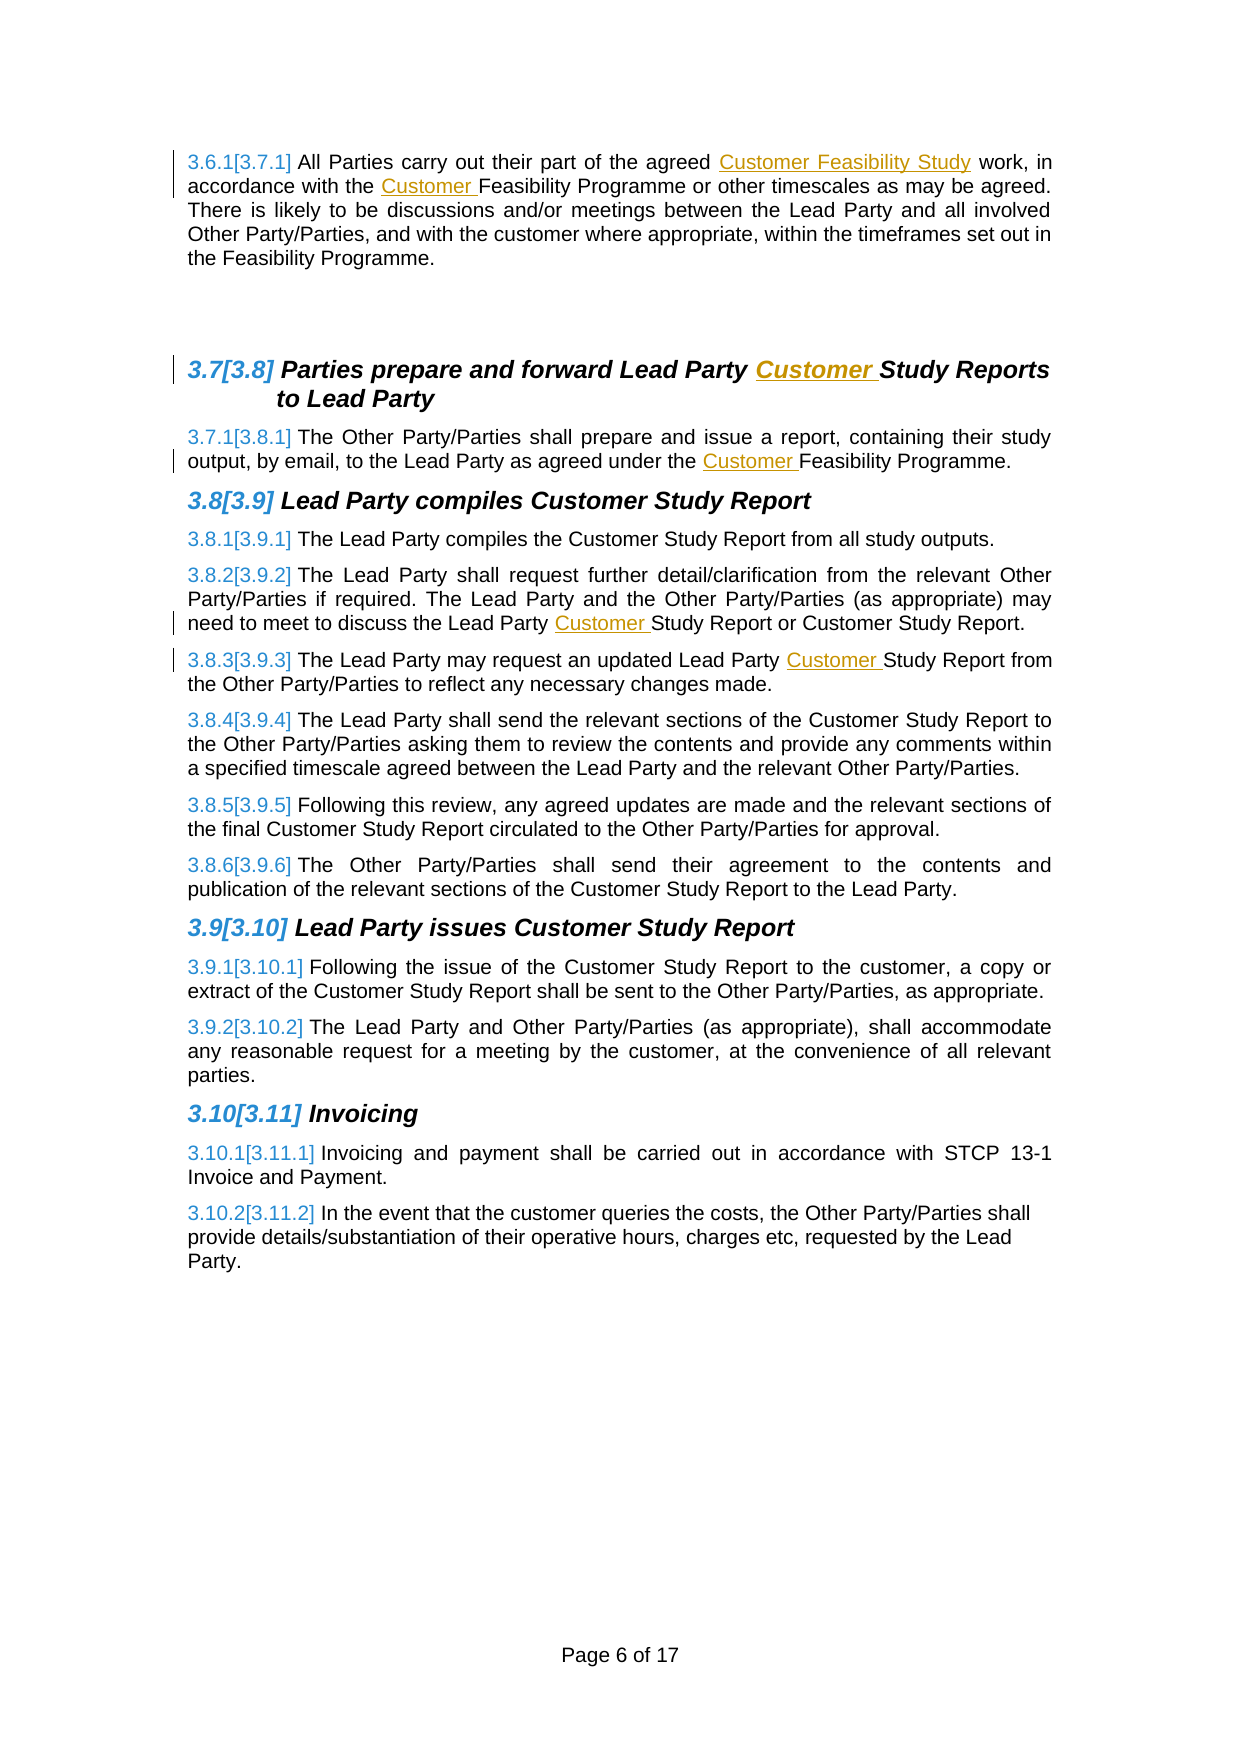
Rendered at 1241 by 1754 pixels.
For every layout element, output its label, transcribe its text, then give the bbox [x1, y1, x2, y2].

subtitle The Lead Party and Other Party/Parties (as appropriate), shall accommodate any reasonable request for a meeting by the customer, at the convenience of all relevant parties. [187, 1015, 1053, 1087]
subtitle Following this review, any agreed updates are made and the relevant sections of the final Customer Study Report circulated to the Other Party/Parties for approval. [187, 792, 1053, 840]
subtitle The Lead Party may request an updated Lead Party Study Report from the Other Party/Parties to reflect any necessary changes made. [187, 648, 1053, 696]
subtitle Lead Party issues Customer Study Report [187, 913, 1053, 942]
subtitle The Lead Party shall send the relevant sections of the Customer Study Report to the Other Party/Parties asking them to review the contents and provide any comments within a specified timescale agreed between the Lead Party and the relevant Other Party/Parties. [187, 708, 1053, 780]
subtitle In the event that the customer queries the costs, the Other Party/Parties shall provide details/substantiation of their operative hours, charges etc, requested by the Lead Party. [187, 1201, 1053, 1273]
subtitle Following the issue of the Customer Study Report to the customer, a copy or extract of the Customer Study Report shall be sent to the Other Party/Parties, as appropriate. [187, 954, 1053, 1002]
subtitle The Lead Party shall request further detail/clarification from the relevant Other Party/Parties if required. The Lead Party and the Other Party/Parties (as appropriate) may need to meet to discuss the Lead Party Study Report or Customer Study Report. [187, 563, 1053, 635]
subtitle Invoicing and payment shall be carried out in accordance with STCP 13-1 Invoice and Payment. [187, 1141, 1053, 1188]
subtitle The Lead Party compiles the Customer Study Report from all study outputs. [187, 527, 1053, 551]
subtitle All Parties carry out their part of the agreed work, in accordance with the Feasibility Programme or other timescales as may be agreed. There is likely to be discussions and/or meetings between the Lead Party and all involved Other Party/Parties, and with the customer where appropriate, within the timeframes set out in the Feasibility Programme. [187, 150, 1053, 270]
subtitle Lead Party compiles Customer Study Report [187, 486, 1053, 514]
subtitle The Other Party/Parties shall send their agreement to the contents and publication of the relevant sections of the Customer Study Report to the Lead Party. [187, 853, 1053, 901]
subtitle Invoicing [187, 1099, 1053, 1128]
subtitle Parties prepare and forward Lead Party Study Reports to Lead Party [187, 355, 1053, 413]
subtitle The Other Party/Parties shall prepare and issue a report, containing their study output, by email, to the Lead Party as agreed under the Feasibility Programme. [187, 425, 1053, 473]
